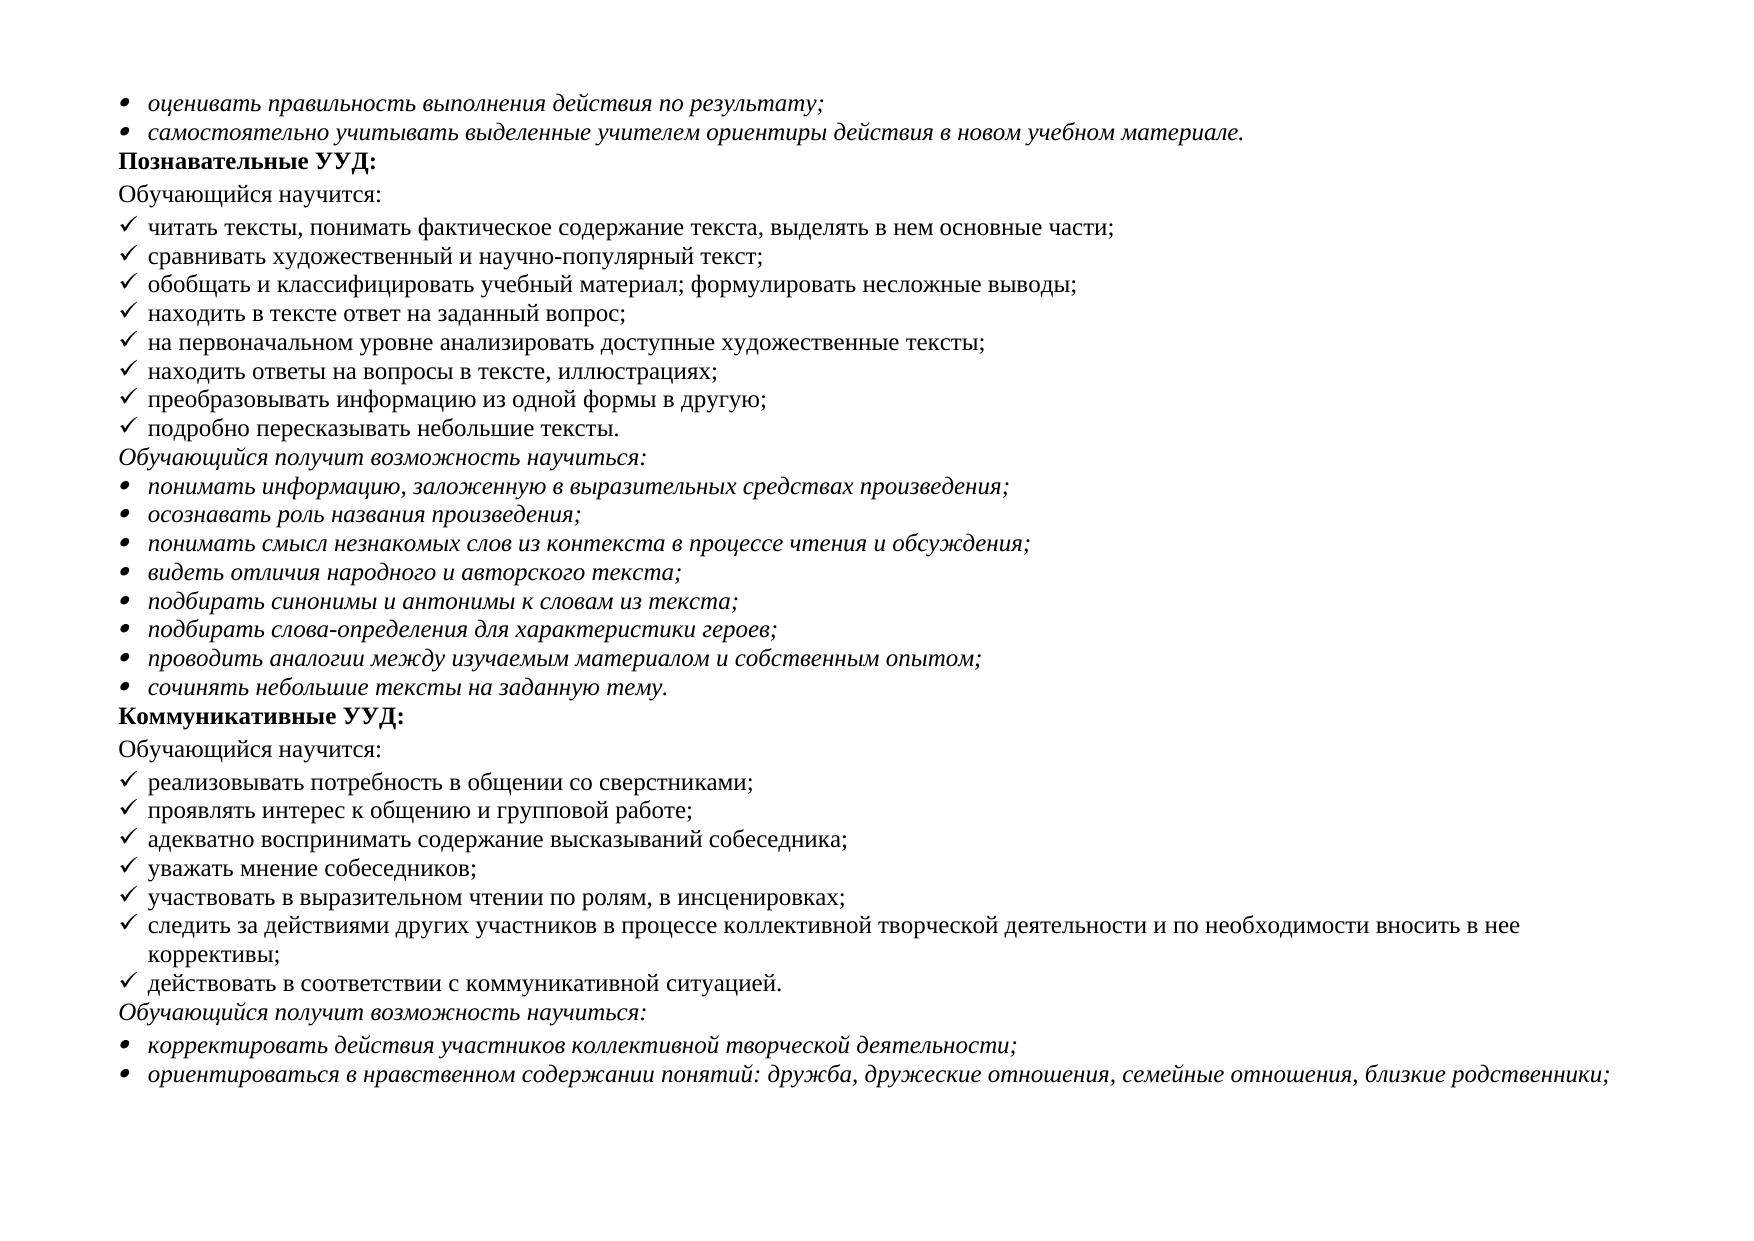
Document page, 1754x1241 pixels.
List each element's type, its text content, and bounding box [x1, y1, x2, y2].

list подробно пересказывать небольшие тексты. [118, 413, 1636, 442]
list подбирать слова-определения для характеристики героев; [118, 614, 1636, 643]
list оценивать правильность выполнения действия по результату; [118, 88, 1636, 117]
text Обучающийся получит возможность научиться: [118, 997, 1636, 1026]
text Познавательные УУД: [118, 146, 1636, 175]
list преобразовывать информацию из одной формы в другую; [118, 384, 1636, 413]
list ориентироваться в нравственном содержании понятий: дружба, дружеские отношения, семейные отношения, близкие родственники; [118, 1059, 1636, 1087]
list понимать информацию, заложенную в выразительных средствах произведения; [118, 471, 1636, 499]
list участвовать в выразительном чтении по ролям, в инсценировках; [118, 882, 1636, 911]
list действовать в соответствии с коммуникативной ситуацией. [118, 968, 1636, 997]
list сочинять небольшие тексты на заданную тему. [118, 672, 1636, 701]
list сравнивать художественный и научно-популярный текст; [118, 241, 1636, 269]
list адекватно воспринимать содержание высказываний собеседника; [118, 824, 1636, 853]
text Обучающийся получит возможность научиться: [118, 442, 1636, 471]
list находить ответы на вопросы в тексте, иллюстрациях; [118, 356, 1636, 384]
list осознавать роль названия произведения; [118, 499, 1636, 528]
list проводить аналогии между изучаемым материалом и собственным опытом; [118, 643, 1636, 672]
list на первоначальном уровне анализировать доступные художественные тексты; [118, 327, 1636, 356]
list уважать мнение собеседников; [118, 853, 1636, 882]
list подбирать синонимы и антонимы к словам из текста; [118, 586, 1636, 614]
list следить за действиями других участников в процессе коллективной творческой деятельности и по необходимости вносить в нее коррективы; [118, 911, 1636, 968]
text Обучающийся научится: [118, 179, 1636, 208]
list видеть отличия народного и авторского текста; [118, 557, 1636, 586]
list реализовывать потребность в общении со сверстниками; [118, 767, 1636, 796]
text Коммуникативные УУД: [118, 701, 1636, 729]
list корректировать действия участников коллективной творческой деятельности; [118, 1030, 1636, 1059]
list находить в тексте ответ на заданный вопрос; [118, 298, 1636, 327]
list читать тексты, понимать фактическое содержание текста, выделять в нем основные части; [118, 212, 1636, 241]
text Обучающийся научится: [118, 734, 1636, 763]
list проявлять интерес к общению и групповой работе; [118, 796, 1636, 824]
list самостоятельно учитывать выделенные учителем ориентиры действия в новом учебном материале. [118, 117, 1636, 146]
list обобщать и классифицировать учебный материал; формулировать несложные выводы; [118, 269, 1636, 298]
list понимать смысл незнакомых слов из контекста в процессе чтения и обсуждения; [118, 528, 1636, 557]
